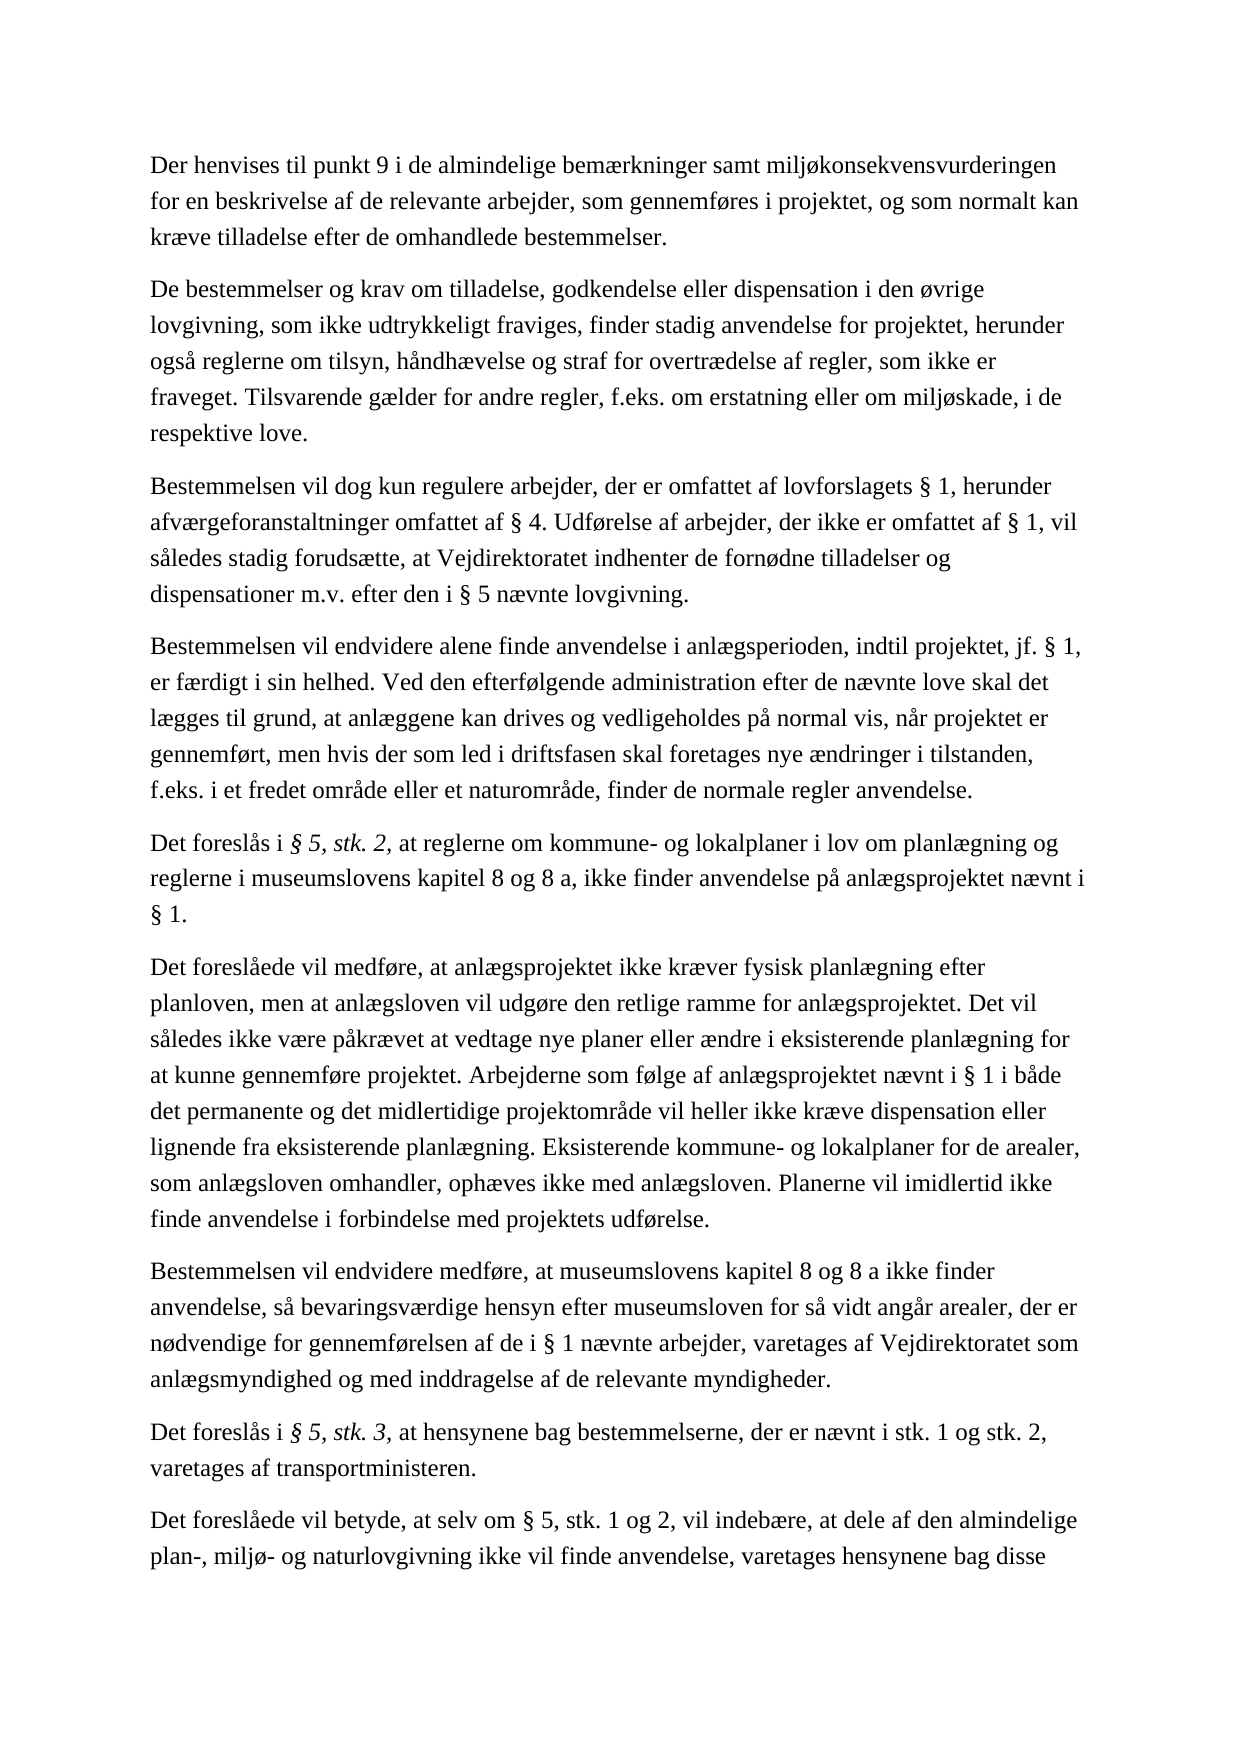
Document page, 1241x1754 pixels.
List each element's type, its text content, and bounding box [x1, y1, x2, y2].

text Det foreslåede vil medføre, at anlægsprojektet ikke kræver fysisk planlægning efter planloven, men at anlægsloven vil udgøre den retlige ramme for anlægsprojektet. Det vil således ikke være påkrævet at vedtage nye planer eller ændre i eksisterende planlægning for at kunne gennemføre projektet. Arbejderne som følge af anlægsprojektet nævnt i § 1 i både det permanente og det midlertidige projektområde vil heller ikke kræve dispensation eller lignende fra eksisterende planlægning. Eksisterende kommune- og lokalplaner for de arealer, som anlægsloven omhandler, ophæves ikke med anlægsloven. Planerne vil imidlertid ikke finde anvendelse i forbindelse med projektets udførelse. [150, 952, 1090, 1232]
text Bestemmelsen vil dog kun regulere arbejder, der er omfattet af lovforslagets § 1, herunder afværgeforanstaltninger omfattet af § 4. Udførelse af arbejder, der ikke er omfattet af § 1, vil således stadig forudsætte, at Vejdirektoratet indhenter de fornødne tilladelser og dispensationer m.v. efter den i § 5 nævnte lovgivning. [150, 471, 1090, 607]
text Det foreslås i § 5, stk. 2, at reglerne om kommune- og lokalplaner i lov om planlægning og reglerne i museumslovens kapitel 8 og 8 a, ikke finder anvendelse på anlægsprojektet nævnt i § 1. [150, 828, 1090, 928]
text Bestemmelsen vil endvidere alene finde anvendelse i anlægsperioden, indtil projektet, jf. § 1, er færdigt i sin helhed. Ved den efterfølgende administration efter de nævnte love skal det lægges til grund, at anlæggene kan drives og vedligeholdes på normal vis, når projektet er gennemført, men hvis der som led i driftsfasen skal foretages nye ændringer i tilstanden, f.eks. i et fredet område eller et naturområde, finder de normale regler anvendelse. [150, 631, 1090, 804]
text De bestemmelser og krav om tilladelse, godkendelse eller dispensation i den øvrige lovgivning, som ikke udtrykkeligt fraviges, finder stadig anvendelse for projektet, herunder også reglerne om tilsyn, håndhævelse og straf for overtrædelse af regler, som ikke er fraveget. Tilsvarende gælder for andre regler, f.eks. om erstatning eller om miljøskade, i de respektive love. [150, 274, 1090, 447]
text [150, 1505, 1090, 1570]
text Bestemmelsen vil endvidere medføre, at museumslovens kapitel 8 og 8 a ikke finder anvendelse, så bevaringsværdige hensyn efter museumsloven for så vidt angår arealer, der er nødvendige for gennemførelsen af de i § 1 nævnte arbejder, varetages af Vejdirektoratet som anlægsmyndighed og med inddragelse af de relevante myndigheder. [150, 1256, 1090, 1393]
text Der henvises til punkt 9 i de almindelige bemærkninger samt miljøkonsekvensvurderingen for en beskrivelse af de relevante arbejder, som gennemføres i projektet, og som normalt kan kræve tilladelse efter de omhandlede bestemmelser. [150, 150, 1090, 251]
text Det foreslås i § 5, stk. 3, at hensynene bag bestemmelserne, der er nævnt i stk. 1 og stk. 2, varetages af transportministeren. [150, 1417, 1090, 1481]
